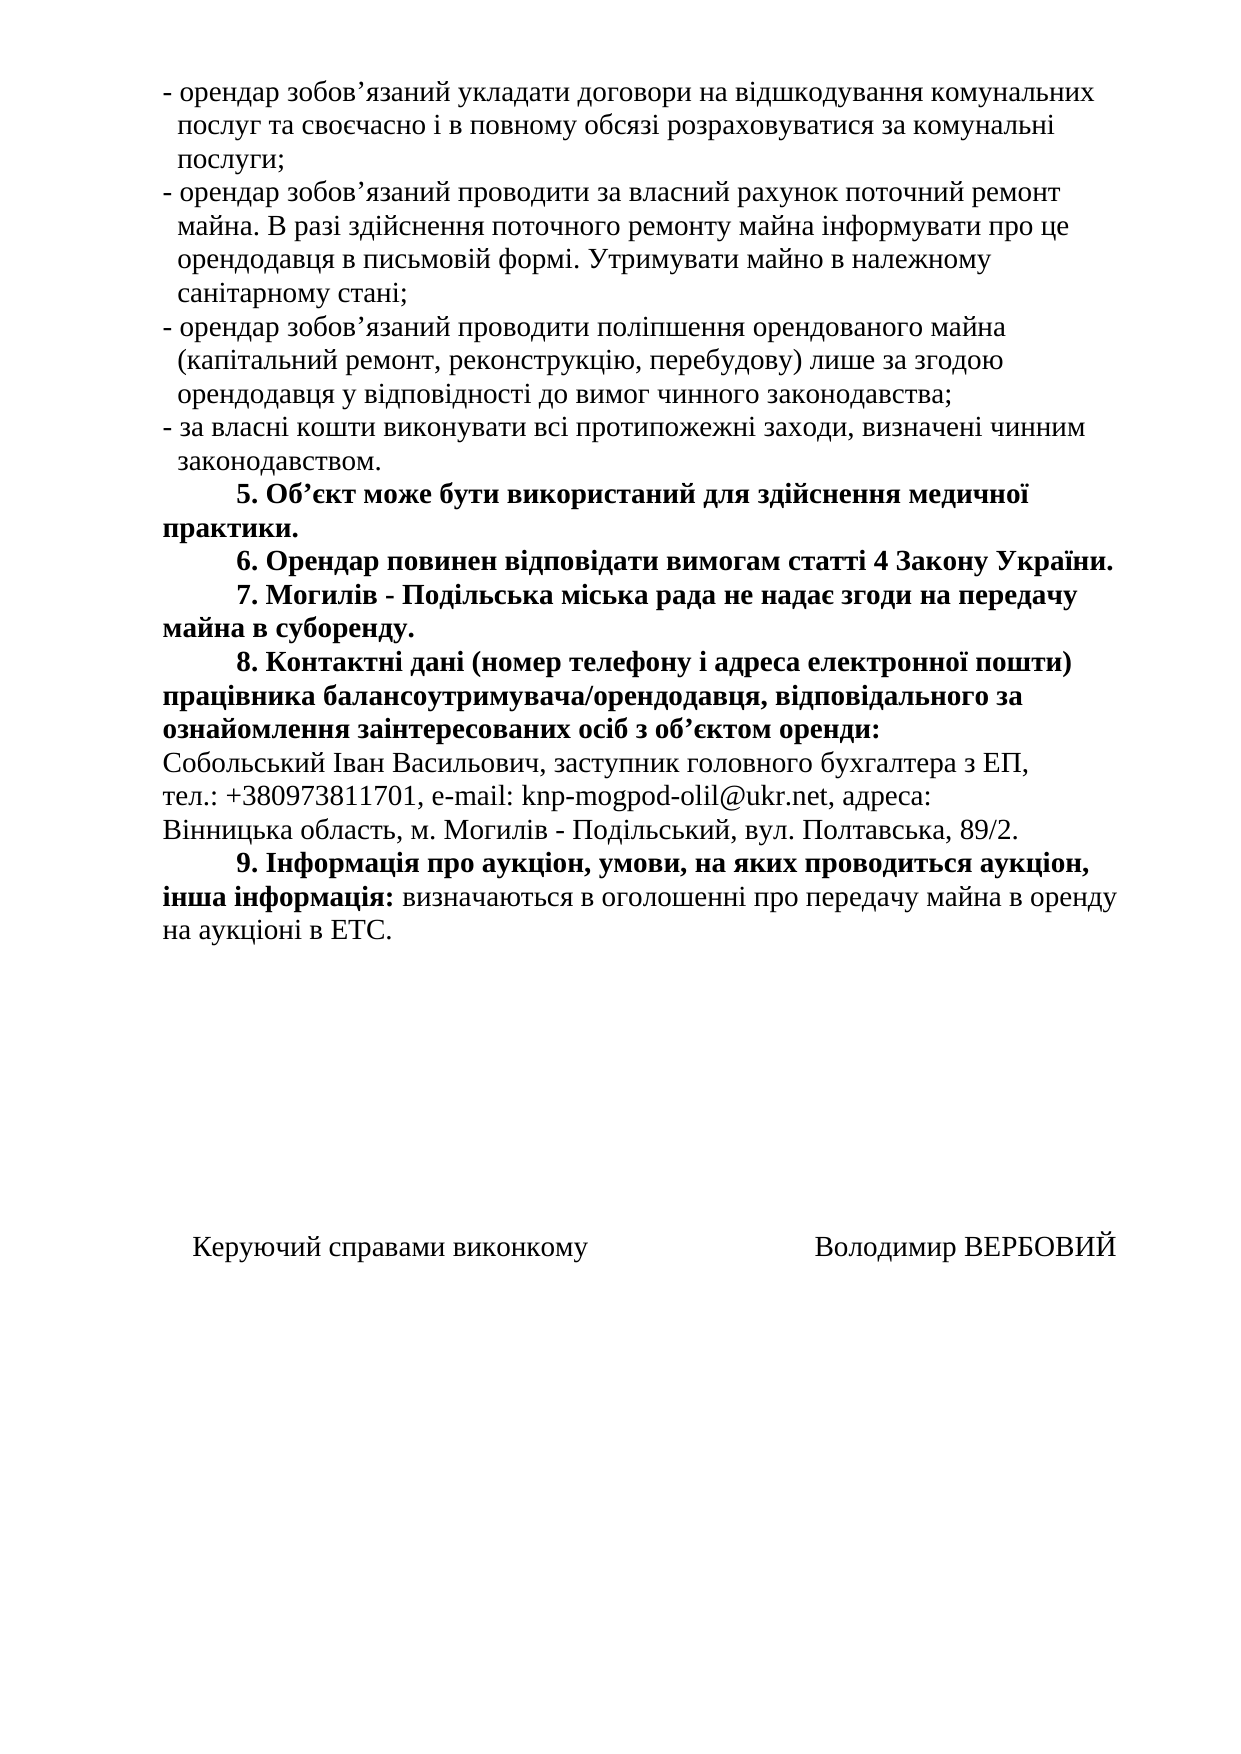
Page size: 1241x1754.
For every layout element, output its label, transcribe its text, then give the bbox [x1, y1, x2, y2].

text - орендар зобов’язаний укладати договори на відшкодування комунальних [162, 74, 1137, 107]
text законодавством. [162, 443, 1137, 476]
text орендодавця у відповідності до вимог чинного законодавства; [162, 376, 1137, 409]
text послуг та своєчасно і в повному обсязі розраховуватися за комунальні [162, 107, 1137, 141]
text (капітальний ремонт, реконструкцію, перебудову) лише за згодою [162, 342, 1137, 376]
text - орендар зобов’язаний проводити за власний рахунок поточний ремонт [162, 174, 1137, 208]
text - орендар зобов’язаний проводити поліпшення орендованого майна [162, 309, 1137, 342]
text Керуючий справами виконкому Володимир ВЕРБОВИЙ [192, 1229, 1137, 1262]
text Вінницька область, м. Могилів - Подільський, вул. Полтавська, 89/2. [162, 812, 1137, 845]
text 5. Об’єкт може бути використаний для здійснення медичної практики. [162, 476, 1137, 543]
text послуги; [162, 141, 1137, 174]
text - за власні кошти виконувати всі протипожежні заходи, визначені чинним [162, 409, 1137, 443]
text 7. Могилів - Подільська міська рада не надає згоди на передачу майна в суборенду. [162, 577, 1137, 644]
text Собольський Іван Васильович, заступник головного бухгалтера з ЕП, [162, 745, 1137, 778]
text 8. Контактні дані (номер телефону і адреса електронної пошти) працівника балансоутримувача/орендодавця, відповідального за ознайомлення заінтересованих осіб з об’єктом оренди: [162, 644, 1137, 745]
text тел.: +380973811701, e-mail: knp-mogpod-olil@ukr.net, адреса: [162, 778, 1137, 812]
text орендодавця в письмовій формі. Утримувати майно в належному [162, 242, 1137, 275]
text 9. Інформація про аукціон, умови, на яких проводиться аукціон, інша інформація: визначаються в оголошенні про передачу майна в оренду на аукціоні в ЕТС. [162, 845, 1137, 946]
text майна. В разі здійснення поточного ремонту майна інформувати про це [162, 208, 1137, 242]
text санітарному стані; [162, 275, 1137, 309]
text 6. Орендар повинен відповідати вимогам статті 4 Закону України. [162, 543, 1137, 577]
